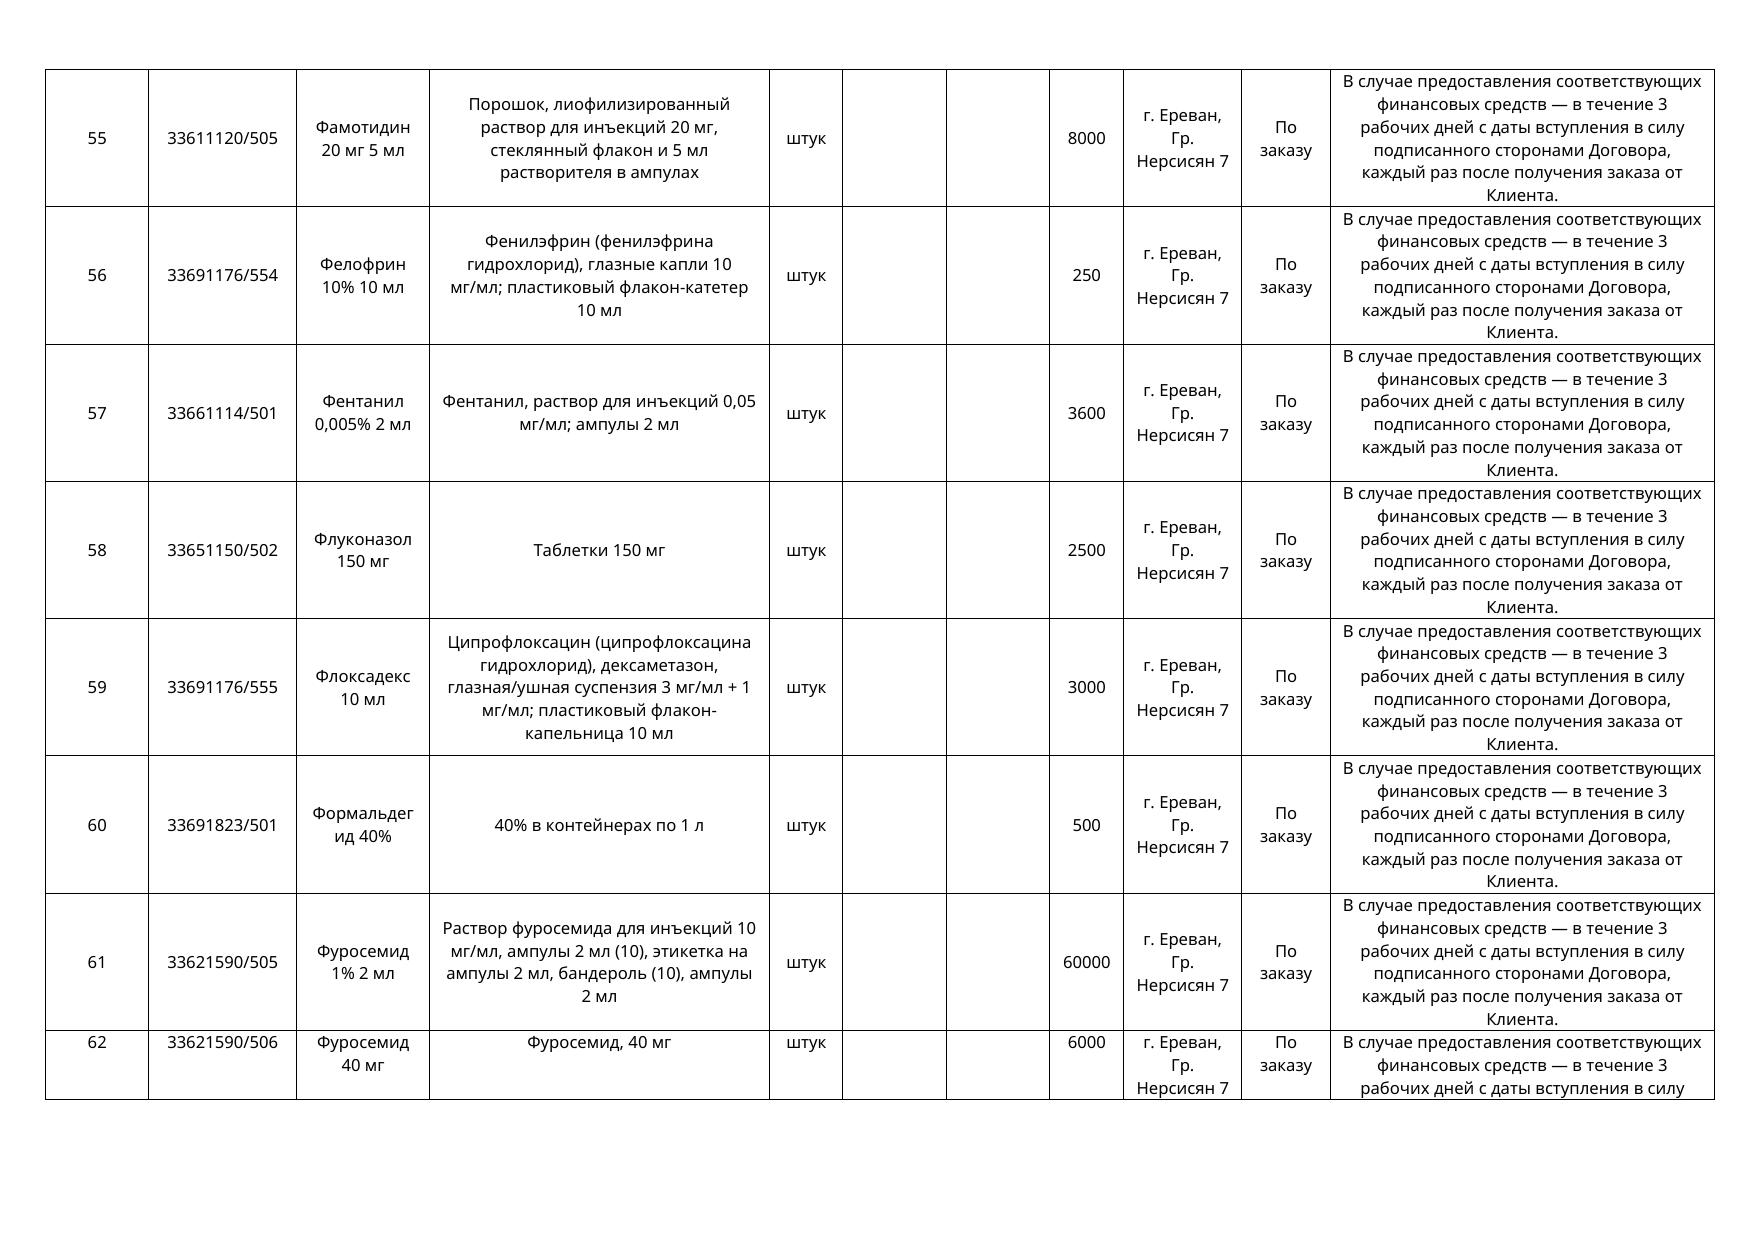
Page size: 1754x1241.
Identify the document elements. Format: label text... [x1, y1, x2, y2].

table_cell г. Ереван, Гр. Нерсисян 7 [1124, 756, 1241, 893]
table_cell 33691176/555 [149, 619, 296, 755]
table_cell 33691176/554 [149, 207, 296, 343]
table_cell По заказу [1242, 756, 1330, 893]
table_cell По заказу [1242, 619, 1330, 755]
table_cell Формальдегид 40% [297, 756, 429, 893]
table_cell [1124, 70, 1241, 206]
table_cell Фамотидин 20 мг 5 мл [297, 70, 429, 206]
table_cell 6000 [1050, 1031, 1123, 1099]
table_cell г. Ереван, Гр. Нерсисян 7 [1124, 207, 1241, 343]
table_cell [843, 1031, 946, 1099]
table_cell [947, 756, 1049, 893]
table_cell [843, 482, 946, 618]
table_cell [1331, 70, 1714, 206]
table_cell [843, 345, 946, 481]
table_cell [843, 756, 946, 893]
table_cell штук [770, 70, 842, 206]
table_cell 57 [46, 345, 148, 481]
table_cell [1124, 1031, 1241, 1099]
table_cell штук [770, 756, 842, 893]
table_cell [843, 70, 946, 206]
table_cell Ципрофлоксацин (ципрофлоксацина гидрохлорид), дексаметазон, глазная/ушная суспензия 3 мг/мл + 1 мг/мл; пластиковый флакон-капельница 10 мл [430, 619, 769, 755]
table_cell 3000 [1050, 619, 1123, 755]
table_cell Раствор фуросемида для инъекций 10 мг/мл, ампулы 2 мл (10), этикетка на ампулы 2 мл, бандероль (10), ампулы 2 мл [430, 894, 769, 1030]
table_cell 59 [46, 619, 148, 755]
table_cell 250 [1050, 207, 1123, 343]
table_cell Фуросемид 1% 2 мл [297, 894, 429, 1030]
table_cell 58 [46, 482, 148, 618]
table_cell Фуросемид, 40 мг [430, 1031, 769, 1099]
table_cell По заказу [1242, 894, 1330, 1030]
table_cell 62 [46, 1031, 148, 1099]
table_cell 33621590/506 [149, 1031, 296, 1099]
table_cell 3600 [1050, 345, 1123, 481]
table_cell По заказу [1242, 482, 1330, 618]
table_cell г. Ереван, Гр. Нерсисян 7 [1124, 894, 1241, 1030]
table_cell 2500 [1050, 482, 1123, 618]
table_cell [947, 482, 1049, 618]
table_cell Фентанил 0,005% 2 мл [297, 345, 429, 481]
table_cell Фенилэфрин (фенилэфрина гидрохлорид), глазные капли 10 мг/мл; пластиковый флакон-катетер 10 мл [430, 207, 769, 343]
table_cell [947, 619, 1049, 755]
table_cell Фуросемид 40 мг [297, 1031, 429, 1099]
table_cell штук [770, 894, 842, 1030]
table_cell 60000 [1050, 894, 1123, 1030]
table_cell 500 [1050, 756, 1123, 893]
table_cell г. Ереван, Гр. Нерсисян 7 [1124, 482, 1241, 618]
table_cell 40% в контейнерах по 1 л [430, 756, 769, 893]
table_cell [843, 619, 946, 755]
table_cell 33661114/501 [149, 345, 296, 481]
table_cell [947, 894, 1049, 1030]
table_cell Фентанил, раствор для инъекций 0,05 мг/мл; ампулы 2 мл [430, 345, 769, 481]
table_cell Порошок, лиофилизированный раствор для инъекций 20 мг, стеклянный флакон и 5 мл растворителя в ампулах [430, 70, 769, 206]
table_cell штук [770, 1031, 842, 1099]
table_cell г. Ереван, Гр. Нерсисян 7 [1124, 345, 1241, 481]
table_cell [843, 894, 946, 1030]
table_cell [1331, 1031, 1714, 1099]
table_cell 61 [46, 894, 148, 1030]
table_cell 33651150/502 [149, 482, 296, 618]
table_cell [843, 207, 946, 343]
table_cell 33621590/505 [149, 894, 296, 1030]
table_cell 33691823/501 [149, 756, 296, 893]
table_cell [947, 70, 1049, 206]
table_cell [947, 207, 1049, 343]
table_cell По заказу [1242, 207, 1330, 343]
table_cell [947, 345, 1049, 481]
table_cell 56 [46, 207, 148, 343]
table_cell [947, 1031, 1049, 1099]
table_cell 55 [46, 70, 148, 206]
table_cell По заказу [1242, 1031, 1330, 1099]
table_cell штук [770, 345, 842, 481]
table_cell Флуконазол 150 мг [297, 482, 429, 618]
table_cell Флоксадекс 10 мл [297, 619, 429, 755]
table_cell штук [770, 482, 842, 618]
table_cell г. Ереван, Гр. Нерсисян 7 [1124, 619, 1241, 755]
table_cell штук [770, 619, 842, 755]
table_cell 8000 [1050, 70, 1123, 206]
table_cell Фелофрин 10% 10 мл [297, 207, 429, 343]
table_cell Таблетки 150 мг [430, 482, 769, 618]
table_cell 33611120/505 [149, 70, 296, 206]
table_cell По заказу [1242, 345, 1330, 481]
table_cell штук [770, 207, 842, 343]
table_cell По заказу [1242, 70, 1330, 206]
table_cell 60 [46, 756, 148, 893]
